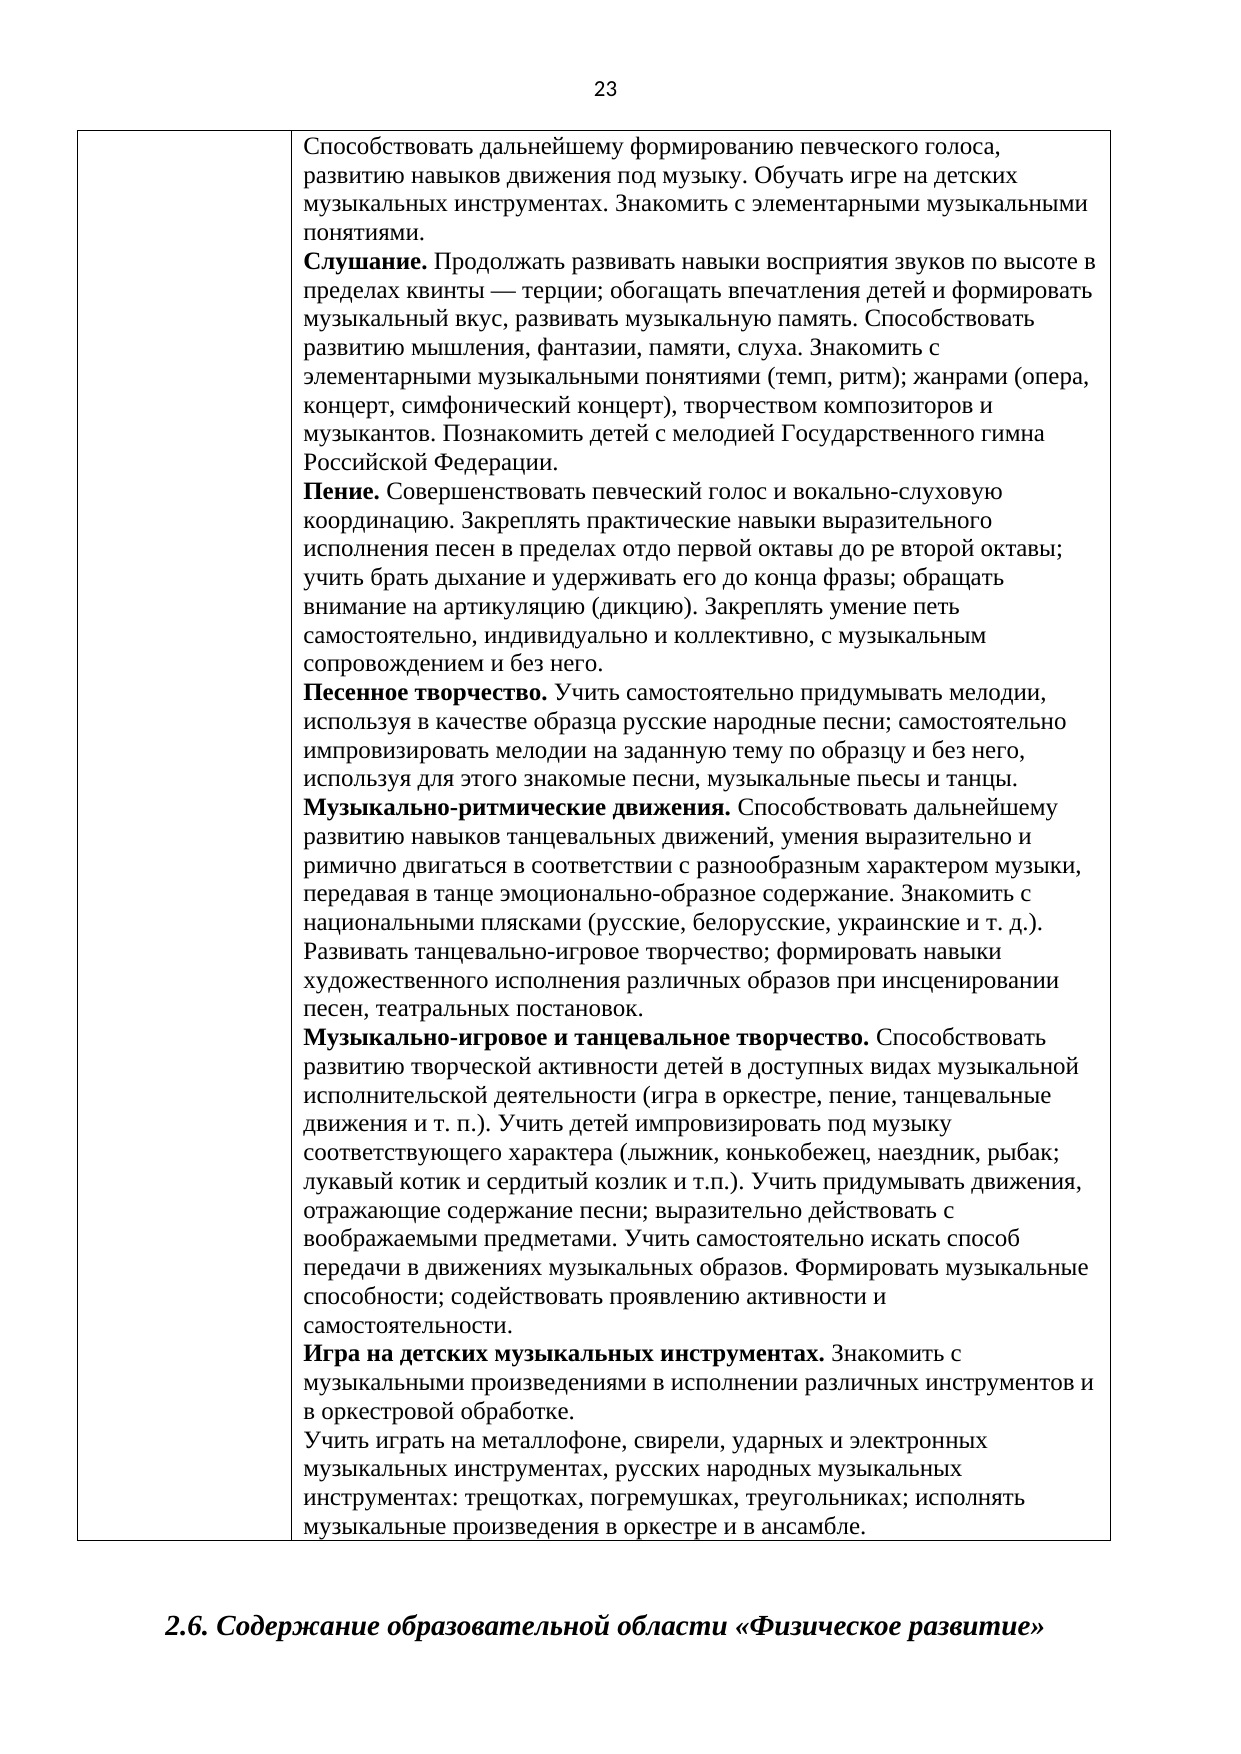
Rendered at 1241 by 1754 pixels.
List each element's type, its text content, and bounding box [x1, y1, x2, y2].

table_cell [292, 131, 1110, 1540]
text 2.6. Содержание образовательной области «Физическое развитие» [89, 1608, 1122, 1641]
